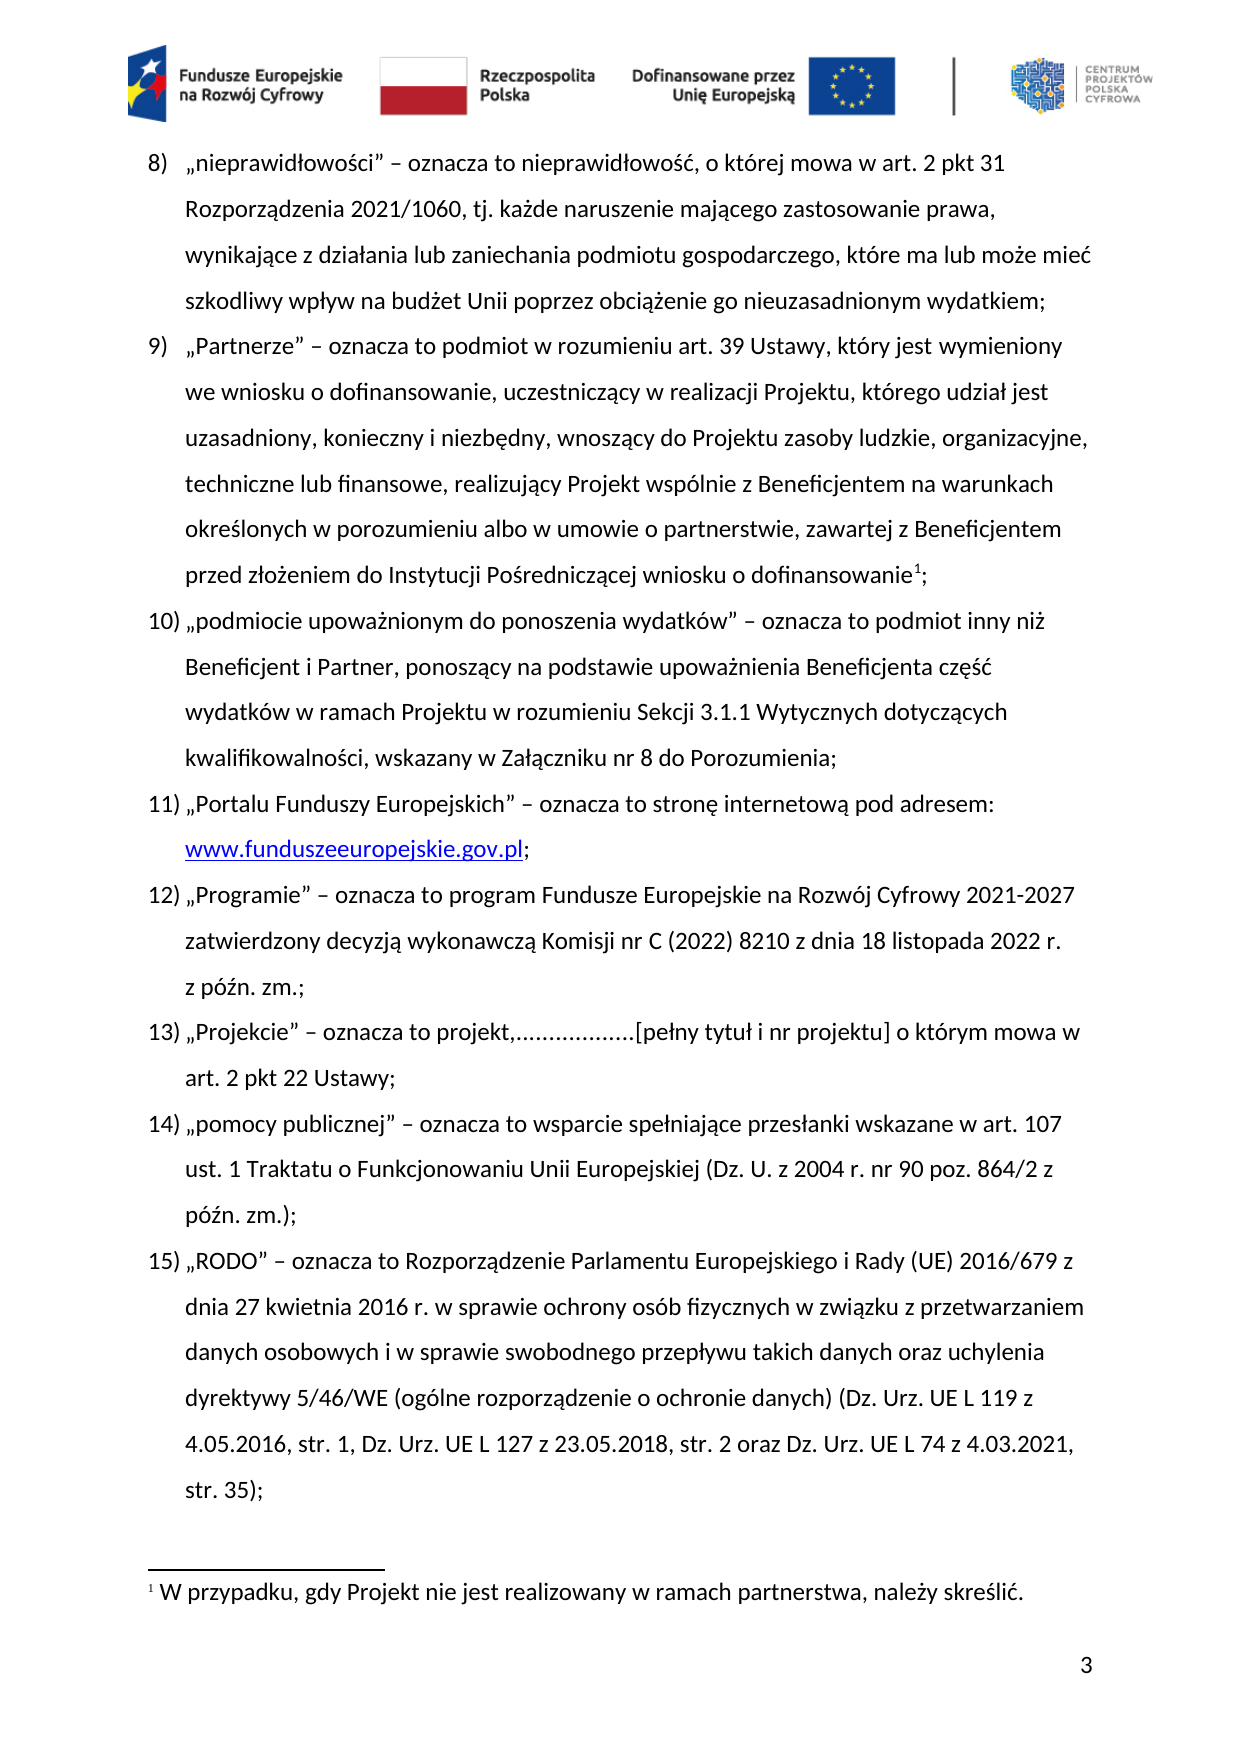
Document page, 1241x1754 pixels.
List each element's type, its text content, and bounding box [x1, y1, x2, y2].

picture [128, 45, 1153, 122]
list „Projekcie” – oznacza to projekt, [pełny tytuł i nr projektu] o którym mowa w art. 2 pkt 22 Ustawy; [148, 1016, 1093, 1093]
list „podmiocie upoważnionym do ponoszenia wydatków” – oznacza to podmiot inny niż Beneficjent i Partner, ponoszący na podstawie upoważnienia Beneficjenta część wydatków w ramach Projektu w rozumieniu Sekcji 3.1.1 Wytycznych dotyczących kwalifikowalności, wskazany w Załączniku nr 8 do Porozumienia; [148, 605, 1093, 773]
list „pomocy publicznej” – oznacza to wsparcie spełniające przesłanki wskazane w art. 107 ust. 1 Traktatu o Funkcjonowaniu Unii Europejskiej (Dz. U. z 2004 r. nr 90 poz. 864/2 z późn. zm.); [148, 1108, 1093, 1230]
list „RODO” – oznacza to Rozporządzenie Parlamentu Europejskiego i Rady (UE) 2016/679 z dnia 27 kwietnia 2016 r. w sprawie ochrony osób fizycznych w związku z przetwarzaniem danych osobowych i w sprawie swobodnego przepływu takich danych oraz uchylenia dyrektywy 5/46/WE (ogólne rozporządzenie o ochronie danych) (Dz. Urz. UE L 119 z 4.05.2016, str. 1, Dz. Urz. UE L 127 z 23.05.2018, str. 2 oraz Dz. Urz. UE L 74 z 4.03.2021, str. 35); [148, 1245, 1093, 1504]
list „Partnerze” – oznacza to podmiot w rozumieniu art. 39 Ustawy, który jest wymieniony we wniosku o dofinansowanie, uczestniczący w realizacji Projektu, którego udział jest uzasadniony, konieczny i niezbędny, wnoszący do Projektu zasoby ludzkie, organizacyjne, techniczne lub finansowe, realizujący Projekt wspólnie z Beneficjentem na warunkach określonych w porozumieniu albo w umowie o partnerstwie, zawartej z Beneficjentem przed złożeniem do Instytucji Pośredniczącej wniosku o dofinansowanie; [148, 331, 1093, 590]
list „Programie” – oznacza to program Fundusze Europejskie na Rozwój Cyfrowy 2021-2027 zatwierdzony decyzją wykonawczą Komisji nr C (2022) 8210 z dnia 18 listopada 2022 r. z późn. zm.; [148, 879, 1093, 1001]
list „Portalu Funduszy Europejskich” – oznacza to stronę internetową pod adresem: www.funduszeeuropejskie.gov.pl; [148, 788, 1093, 864]
list „nieprawidłowości” – oznacza to nieprawidłowość, o której mowa w art. 2 pkt 31 Rozporządzenia 2021/1060, tj. każde naruszenie mającego zastosowanie prawa, wynikające z działania lub zaniechania podmiotu gospodarczego, które ma lub może mieć szkodliwy wpływ na budżet Unii poprzez obciążenie go nieuzasadnionym wydatkiem; [148, 148, 1093, 315]
